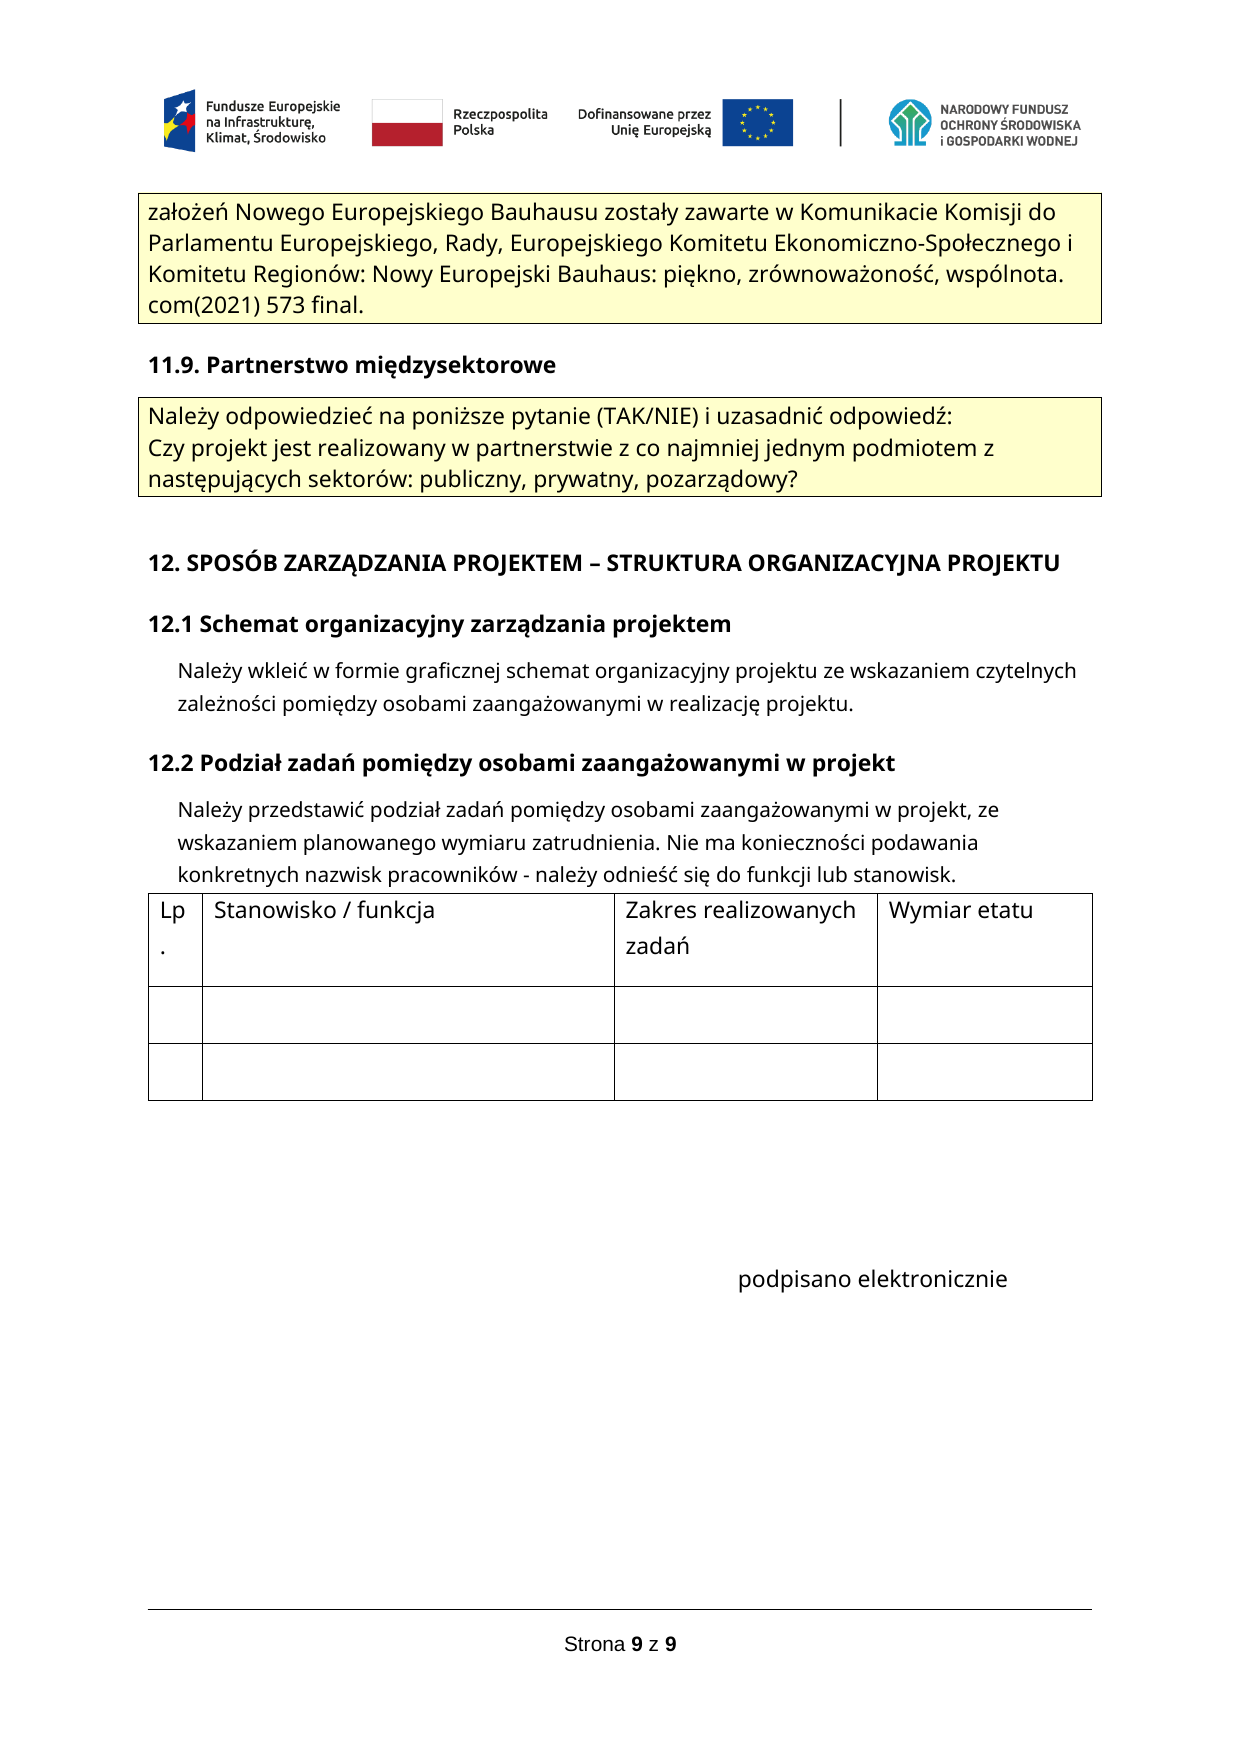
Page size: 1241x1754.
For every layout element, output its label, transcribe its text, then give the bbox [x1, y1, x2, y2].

table_cell [149, 987, 202, 1043]
text 12.1 Schemat organizacyjny zarządzania projektem [148, 608, 1092, 639]
table_cell [615, 987, 877, 1043]
table_cell [615, 1044, 877, 1100]
text Należy odpowiedzieć na poniższe pytanie (TAK/NIE) i uzasadnić odpowiedź: [139, 398, 1101, 428]
text podpisano elektronicznie [738, 1263, 1092, 1295]
table_header Wymiar etatu [878, 894, 1092, 986]
table_cell [878, 987, 1092, 1043]
text 11.9. Partnerstwo międzysektorowe [148, 349, 1092, 380]
text Należy przedstawić podział zadań pomiędzy osobami zaangażowanymi w projekt, ze wskazaniem planowanego wymiaru zatrudnienia. Nie ma konieczności podawania konkretnych nazwisk pracowników - należy odnieść się do funkcji lub stanowisk. [177, 795, 1092, 889]
picture [147, 73, 1093, 168]
table_header Stanowisko / funkcja [203, 894, 614, 986]
table_cell [203, 1044, 614, 1100]
text Należy wkleić w formie graficznej schemat organizacyjny projektu ze wskazaniem czytelnych zależności pomiędzy osobami zaangażowanymi w realizację projektu. [177, 657, 1092, 718]
table_cell [878, 1044, 1092, 1100]
text 12. SPOSÓB ZARZĄDZANIA PROJEKTEM – STRUKTURA ORGANIZACYJNA PROJEKTU [148, 547, 1092, 578]
table_cell [149, 1044, 202, 1100]
table_cell [203, 987, 614, 1043]
text 12.2 Podział zadań pomiędzy osobami zaangażowanymi w projekt [148, 747, 1092, 778]
text Czy projekt jest realizowany w partnerstwie z co najmniej jednym podmiotem z następujących sektorów: publiczny, prywatny, pozarządowy? [139, 428, 1101, 496]
table_header Lp. [149, 894, 202, 986]
table_header Zakres realizowanych zadań [615, 894, 877, 986]
